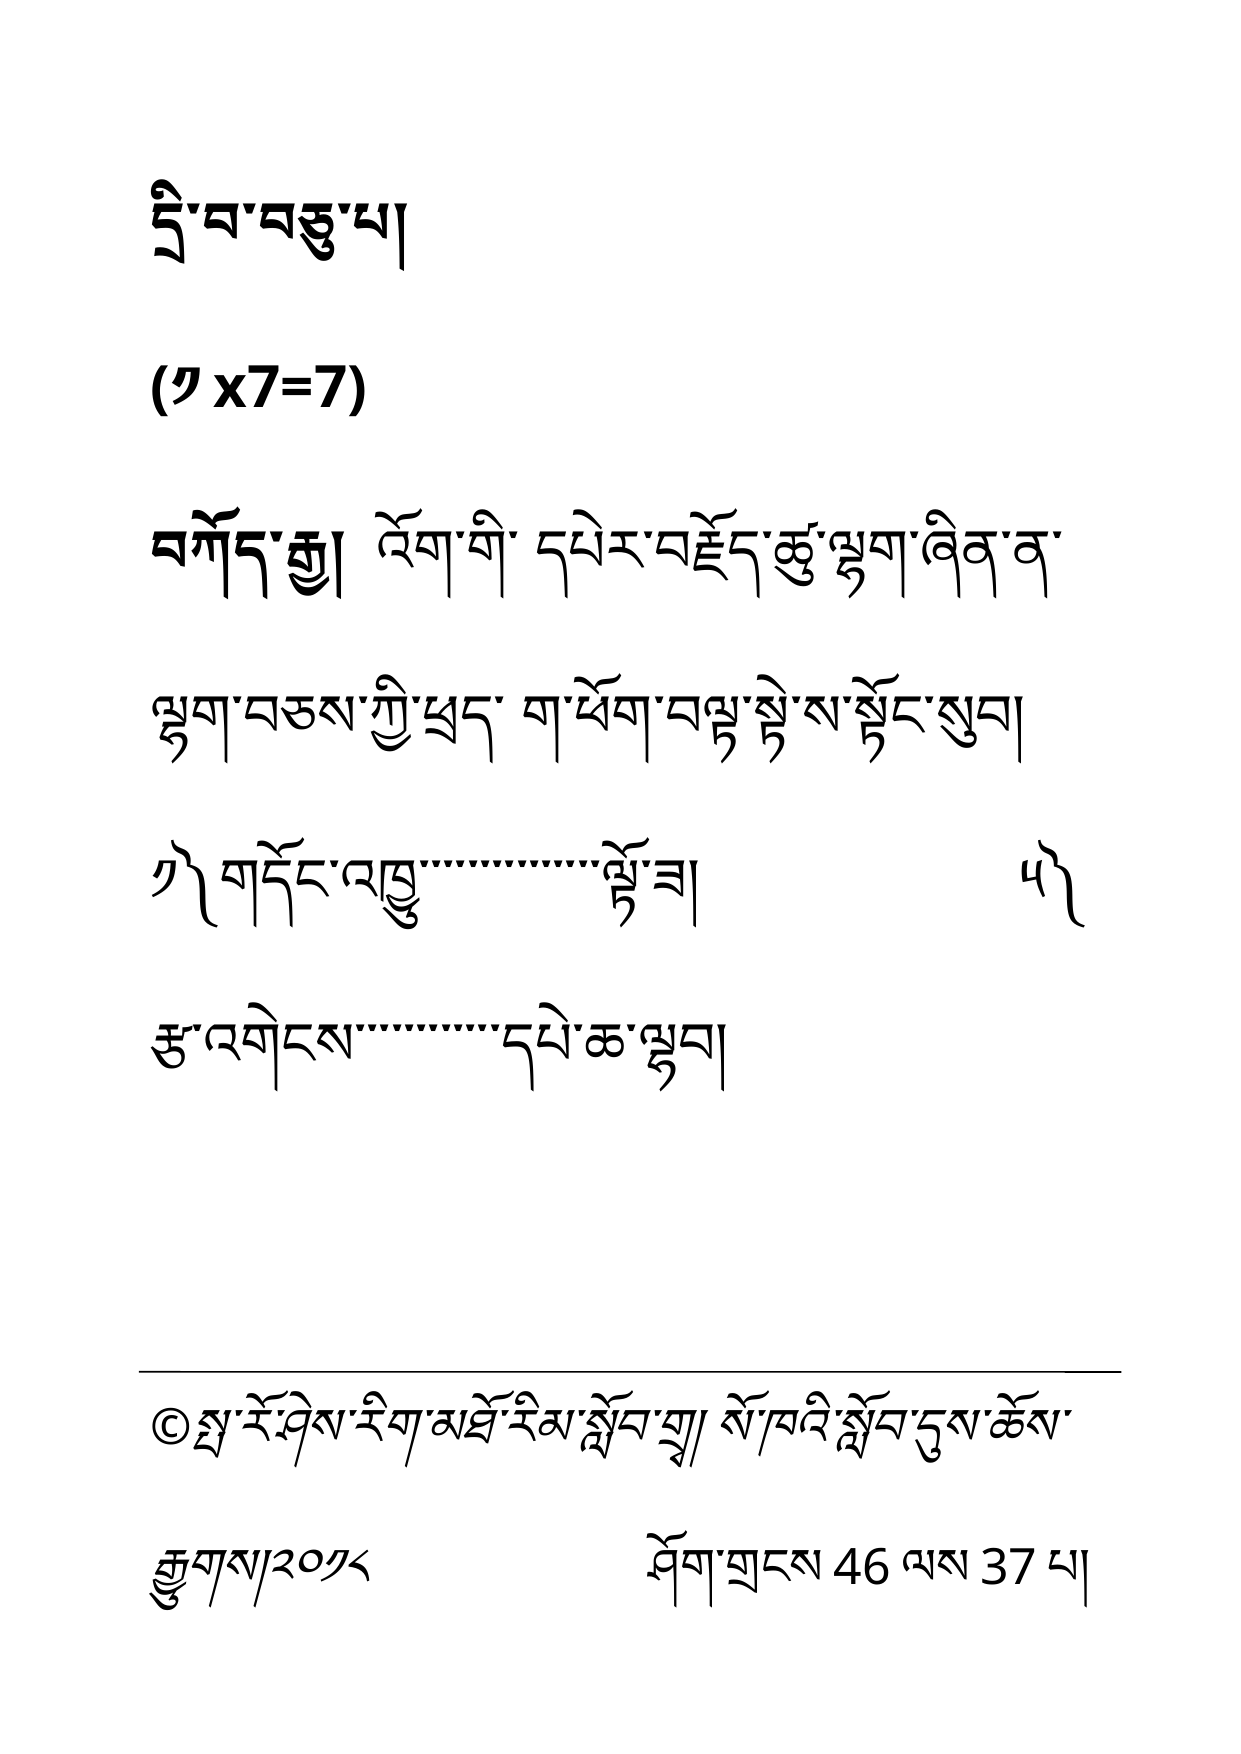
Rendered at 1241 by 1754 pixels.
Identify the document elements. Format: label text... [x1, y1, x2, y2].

text ༡༽གདོང་འཁྱུ་་་་་་་་་་་་་་་ལྟོ་ཟ། ༥༽རྩ་འགེངས་་་་་་་་་་་་དཔེ་ཆ་ལྷབ། [150, 815, 1090, 1143]
text དྲི་བ་བཅུ་པ། (༡x7=7) [150, 158, 1090, 486]
text བཀོད༌རྒྱ། འོག་གི་ དཔེར་བརྗོད་ཚུ་ལྷག་ཞིན་ན་ ལྷག་བཅས་ཀྱི་ཕྲད་ ག་ཕོག་བལྟ་སྟེ་ས་སྟོང་སུབ། [150, 486, 1090, 815]
